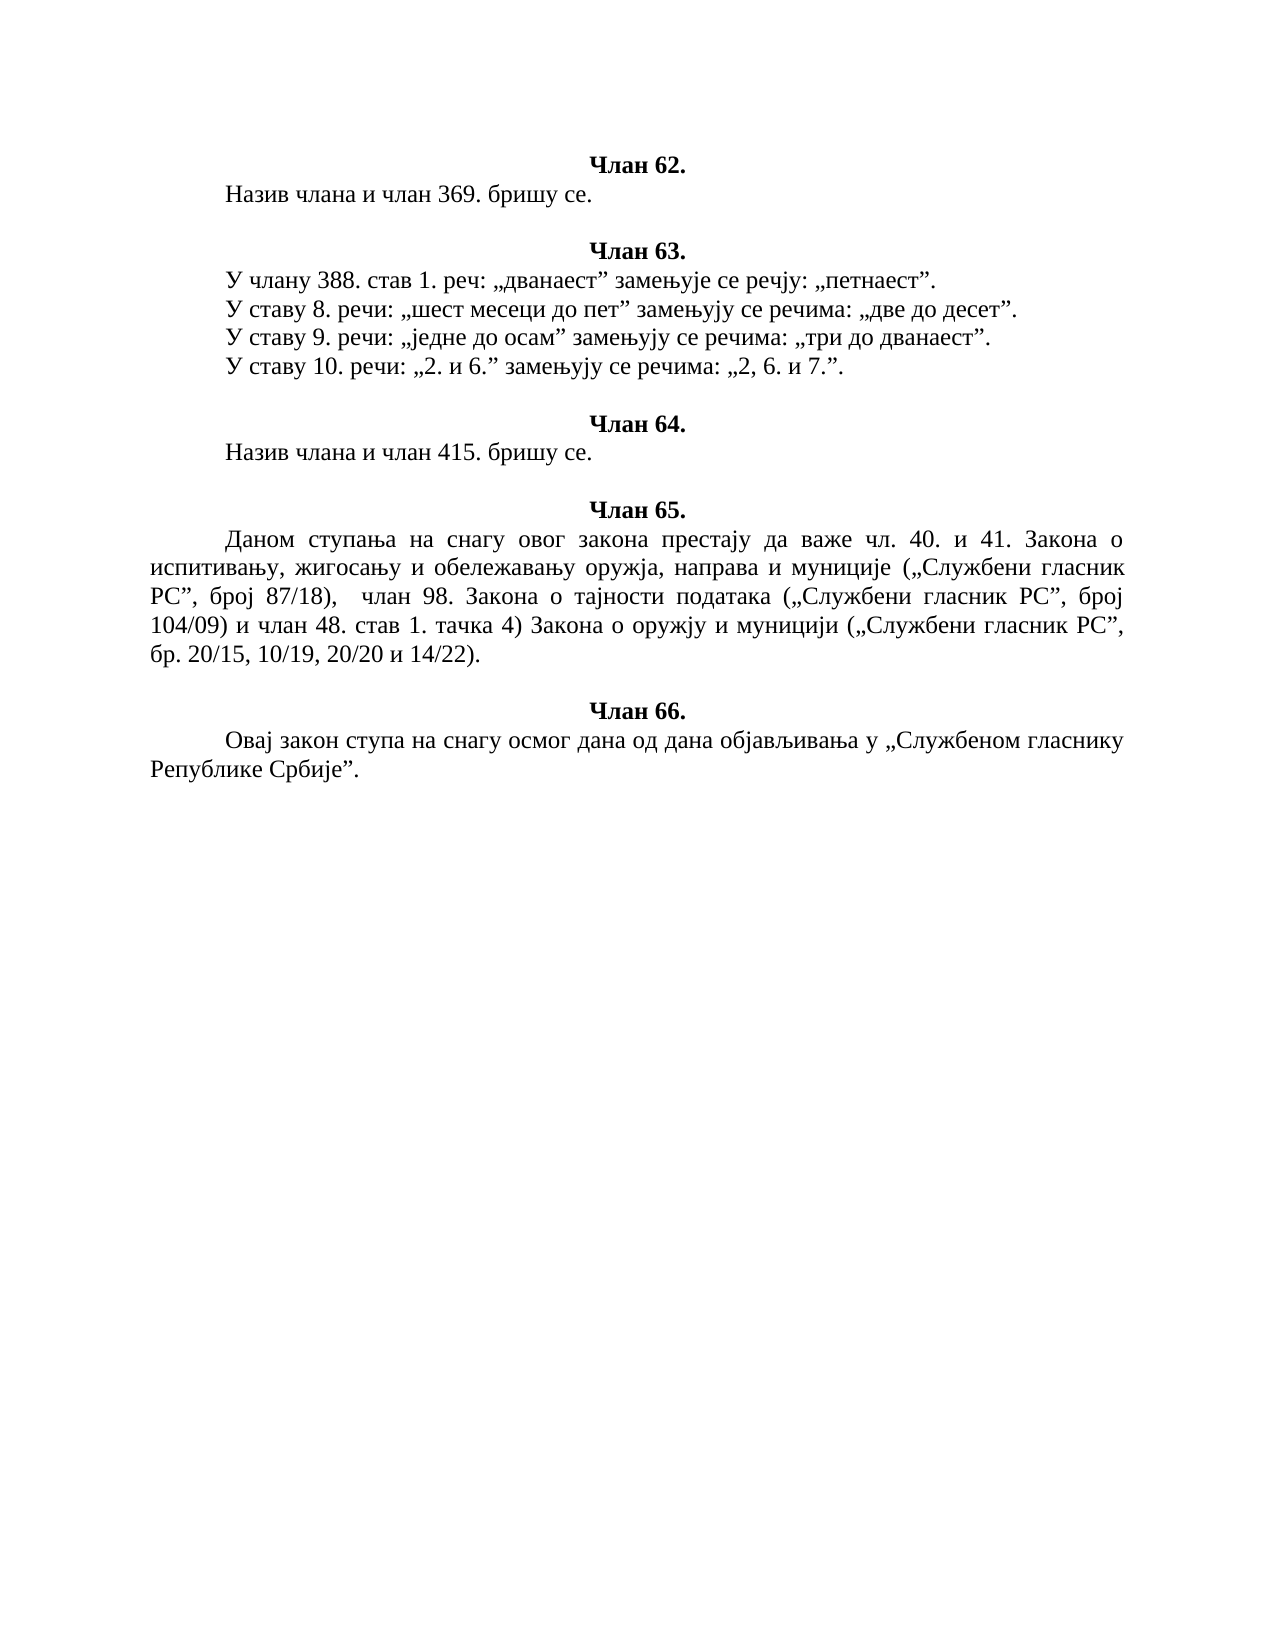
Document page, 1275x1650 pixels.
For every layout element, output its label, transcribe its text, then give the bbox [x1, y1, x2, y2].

text Даном ступања на снагу овог закона престају да важе чл. 40. и 41. Закона о испитивању, жигосању и обележавању оружја, направа и муниције („Службени гласник РС”, број 87/18), члан 98. Закона о тајности података („Службени гласник РС”, број 104/09) и члан 48. став 1. тачка 4) Закона о оружју и муницији („Службени гласник РС”, бр. 20/15, 10/19, 20/20 и 14/22). [150, 524, 1125, 667]
text У ставу 10. речи: „2. и 6.ˮ замењују се речима: „2, 6. и 7.ˮ. [150, 351, 1125, 380]
text У ставу 8. речи: „шест месеци до петˮ замењују се речима: „две до десетˮ. [150, 294, 1125, 322]
text У ставу 9. речи: „једне до осамˮ замењују се речима: „три до дванаестˮ. [150, 322, 1125, 351]
text Назив члана и члан 369. бришу се. [150, 179, 1125, 207]
text Овај закон ступа на снагу осмог дана од дана објављивања у „Службеном гласнику Републике Србијеˮ. [150, 725, 1125, 782]
text Члан 65. [150, 495, 1125, 524]
text Члан 64. [150, 409, 1125, 437]
text У члану 388. став 1. реч: „дванаестˮ замењује се речју: „петнаестˮ. [150, 265, 1125, 294]
text Члан 63. [150, 236, 1125, 265]
text Назив члана и члан 415. бришу се. [150, 437, 1125, 466]
text Члан 66. [150, 696, 1125, 725]
text Члан 62. [150, 150, 1125, 179]
